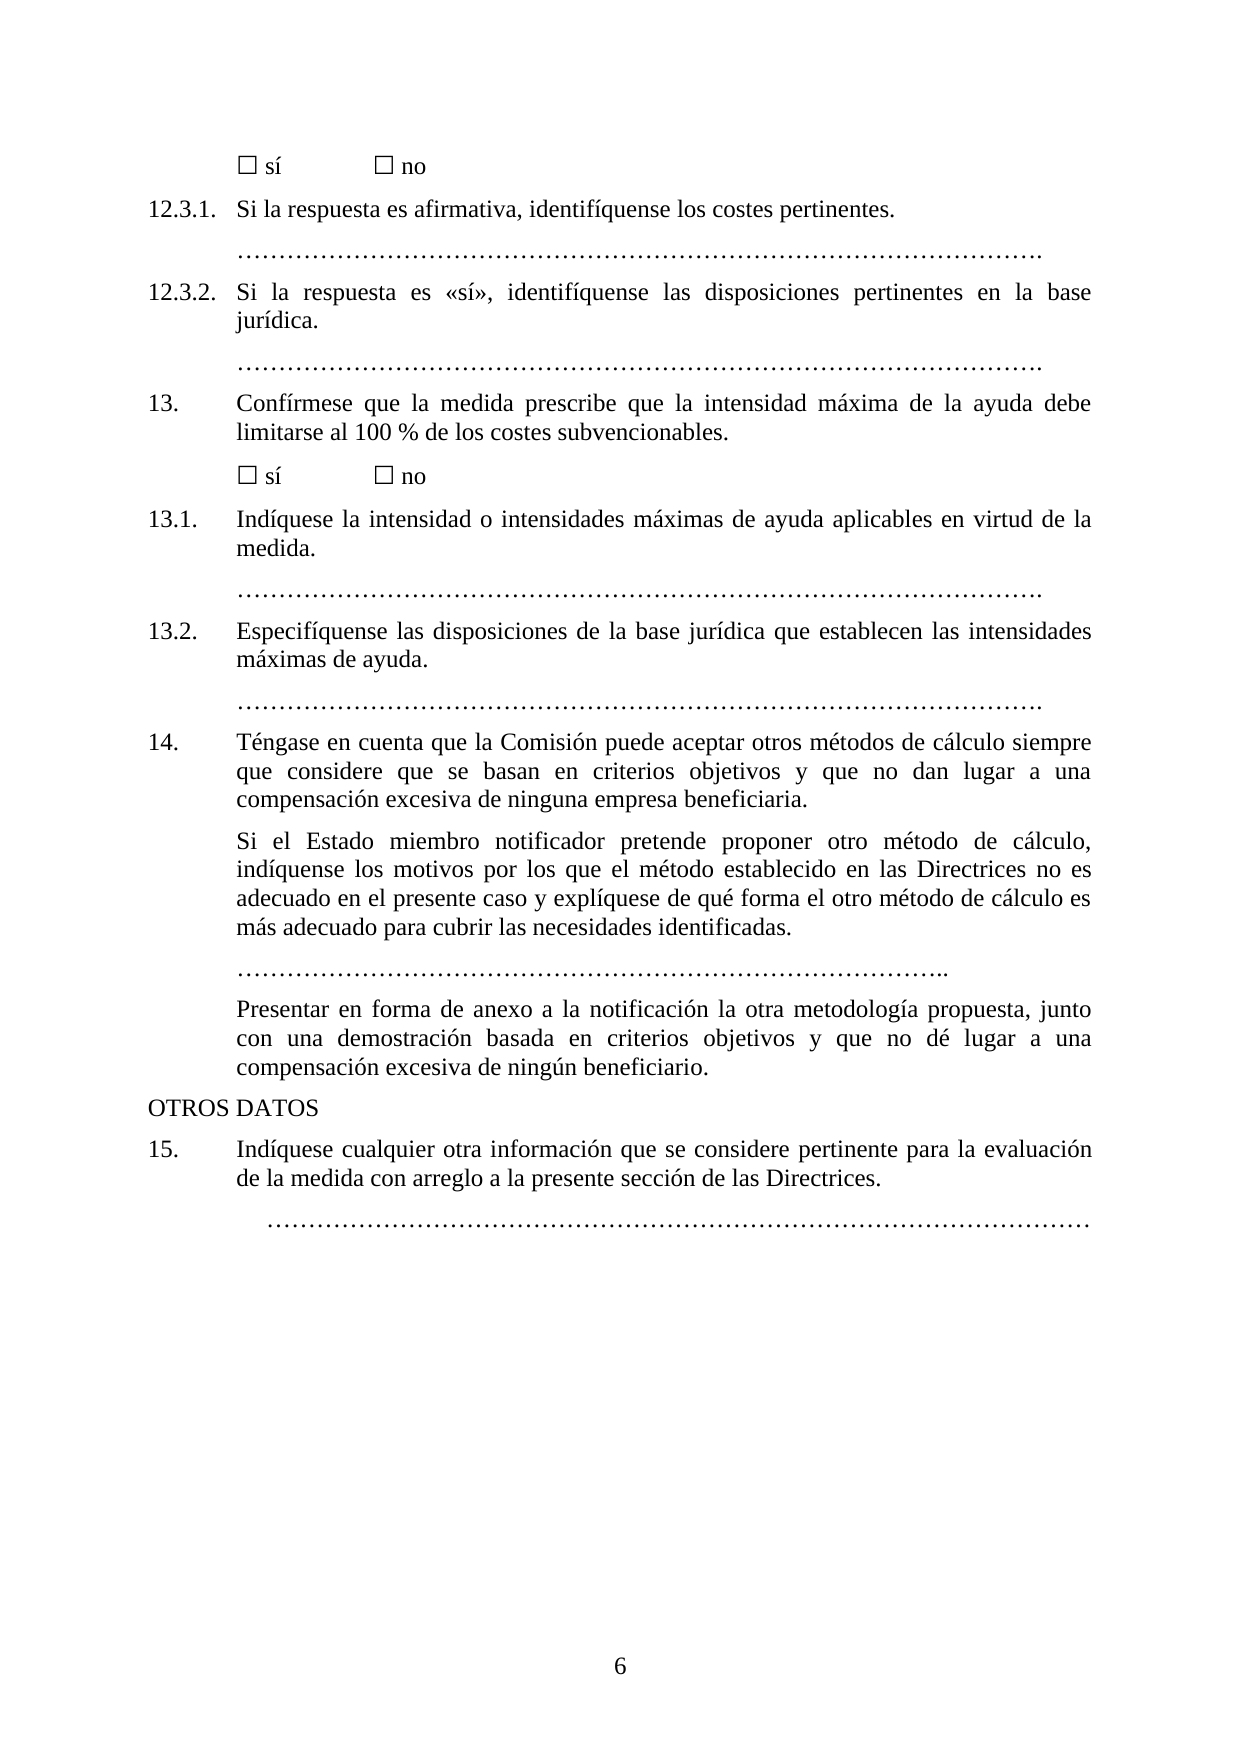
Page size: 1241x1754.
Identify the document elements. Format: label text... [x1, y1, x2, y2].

text sí no [236, 458, 1093, 492]
text 14. Téngase en cuenta que la Comisión puede aceptar otros métodos de cálculo siempre que considere que se basan en criterios objetivos y que no dan lugar a una compensación excesiva de ninguna empresa beneficiaria. [148, 727, 1093, 813]
text ………………………………………………………………………….. [236, 953, 1093, 982]
text Presentar en forma de anexo a la notificación la otra metodología propuesta, junto con una demostración basada en criterios objetivos y que no dé lugar a una compensación excesiva de ningún beneficiario. [236, 994, 1093, 1081]
text ……………………………………………………………………………………. [236, 686, 1093, 714]
text 15. Indíquese cualquier otra información que se considere pertinente para la evaluación de la medida con arreglo a la presente sección de las Directrices. [148, 1134, 1093, 1192]
text 13. Confírmese que la medida prescribe que la intensidad máxima de la ayuda debe limitarse al 100 % de los costes subvencionables. [148, 388, 1093, 445]
text ……………………………………………………………………………………. [236, 347, 1093, 375]
text 12.3.1. Si la respuesta es afirmativa, identifíquense los costes pertinentes. [148, 194, 1093, 223]
subtitle OTROS DATOS [148, 1093, 1093, 1122]
text ……………………………………………………………………………………. [236, 574, 1093, 603]
text 12.3.2. Si la respuesta es «sí», identifíquense las disposiciones pertinentes en la base jurídica. [148, 277, 1093, 334]
text 13.1. Indíquese la intensidad o intensidades máximas de ayuda aplicables en virtud de la medida. [148, 504, 1093, 562]
text ……………………………………………………………………………………. [236, 235, 1093, 264]
text sí no [236, 148, 1093, 182]
text Si el Estado miembro notificador pretende proponer otro método de cálculo, indíquense los motivos por los que el método establecido en las Directrices no es adecuado en el presente caso y explíquese de qué forma el otro método de cálculo es más adecuado para cubrir las necesidades identificadas. [236, 826, 1093, 941]
text 13.2. Especifíquense las disposiciones de la base jurídica que establecen las intensidades máximas de ayuda. [148, 616, 1093, 673]
text ……………………………………………………………………………………… [236, 1204, 1093, 1233]
